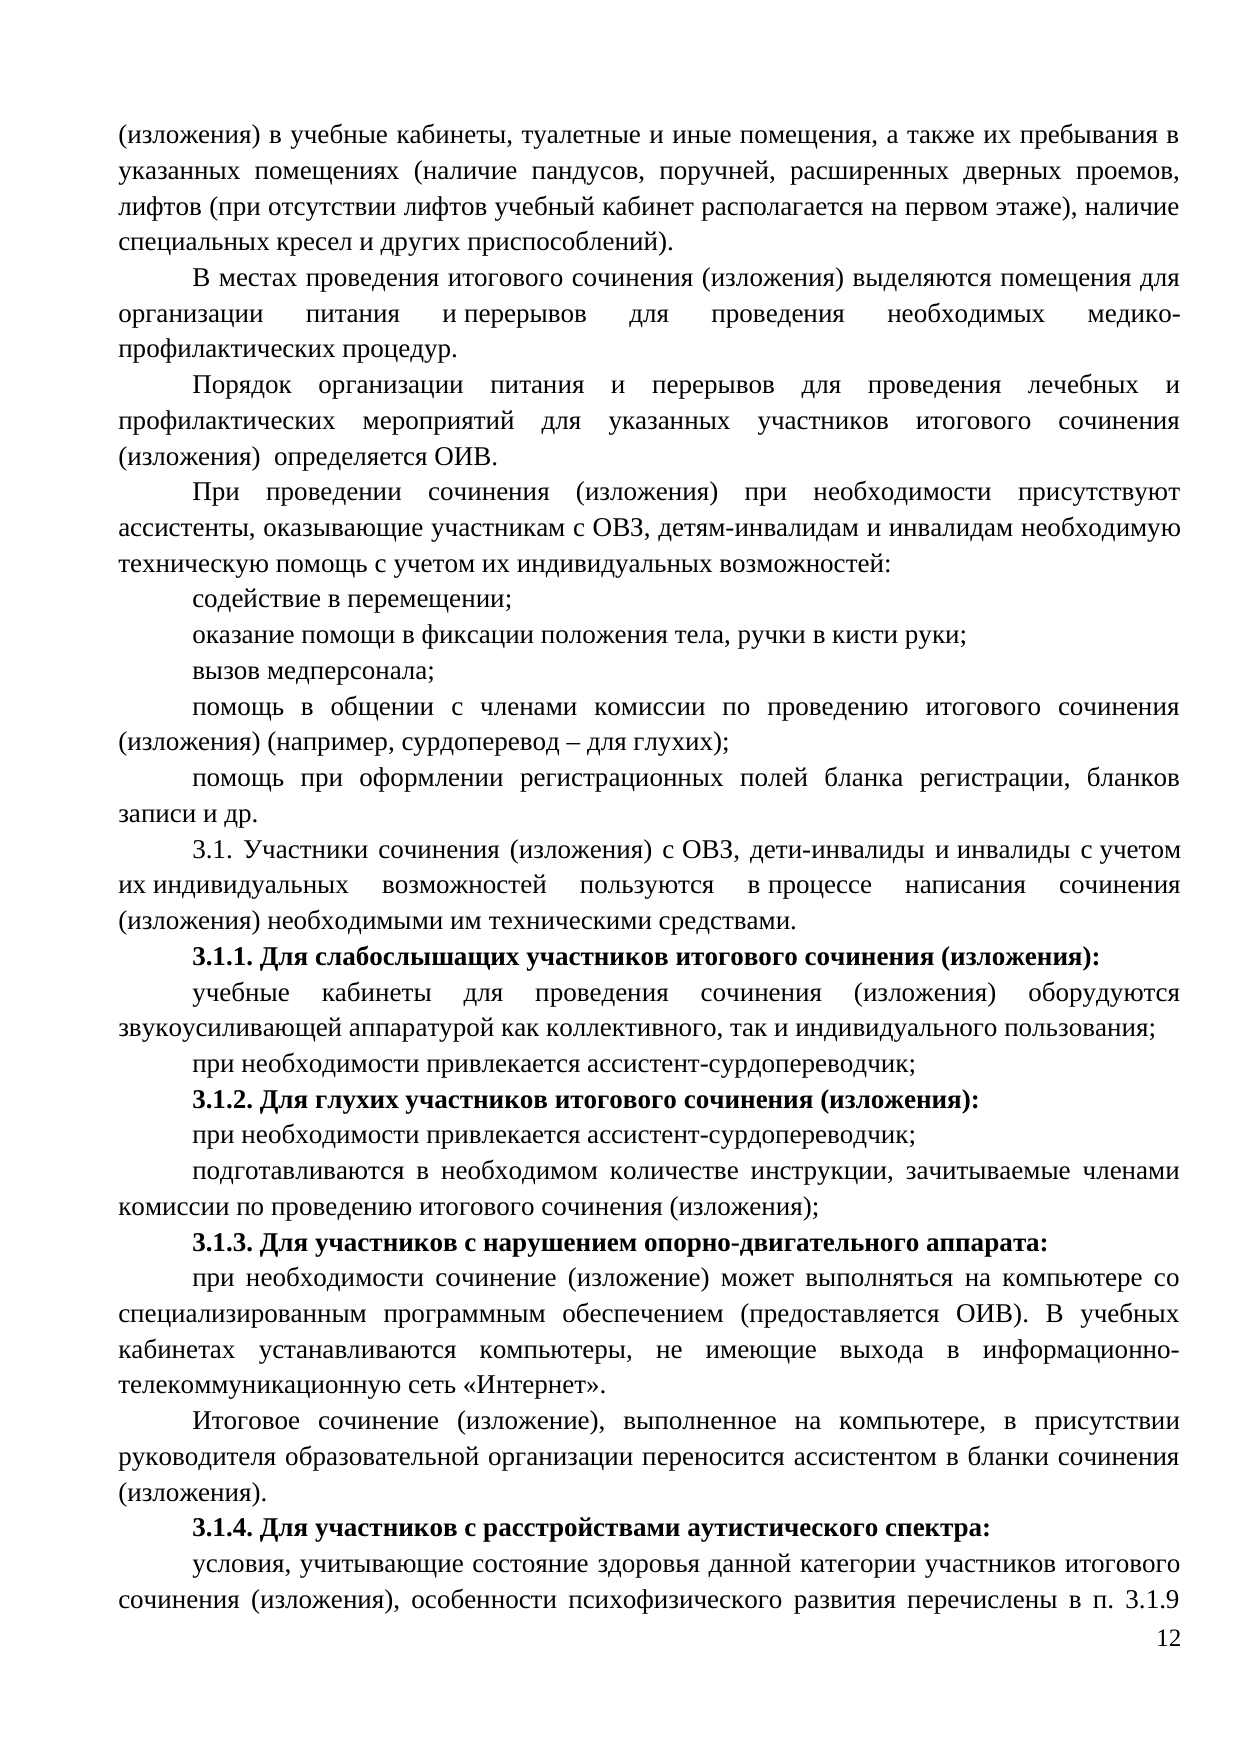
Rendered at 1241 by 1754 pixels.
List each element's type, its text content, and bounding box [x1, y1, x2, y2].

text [118, 118, 1181, 256]
text при необходимости сочинение (изложение) может выполняться на компьютере со специализированным программным обеспечением (предоставляется ОИВ). В учебных кабинетах устанавливаются компьютеры, не имеющие выхода в информационно-телекоммуникационную сеть «Интернет». [118, 1261, 1181, 1400]
text подготавливаются в необходимом количестве инструкции, зачитываемые членами комиссии по проведению итогового сочинения (изложения); [118, 1154, 1181, 1221]
text Порядок организации питания и перерывов для проведения лечебных и профилактических мероприятий для указанных участников итогового сочинения (изложения) определяется ОИВ. [118, 368, 1181, 471]
text содействие в перемещении; [118, 583, 1181, 614]
text 3.1.2. Для глухих участников итогового сочинения (изложения): [192, 1083, 1181, 1114]
text 3.1. Участники сочинения (изложения) с ОВЗ, дети-инвалиды и инвалиды с учетом их индивидуальных возможностей пользуются в процессе написания сочинения (изложения) необходимыми им техническими средствами. [118, 833, 1181, 935]
text оказание помощи в фиксации положения тела, ручки в кисти руки; [118, 618, 1181, 649]
text Итоговое сочинение (изложение), выполненное на компьютере, в присутствии руководителя образовательной организации переносится ассистентом в бланки сочинения (изложения). [118, 1404, 1181, 1507]
text при необходимости привлекается ассистент-сурдопереводчик; [118, 1118, 1181, 1150]
text учебные кабинеты для проведения сочинения (изложения) оборудуются звукоусиливающей аппаратурой как коллективного, так и индивидуального пользования; [118, 976, 1181, 1042]
text помощь при оформлении регистрационных полей бланка регистрации, бланков записи и др. [118, 761, 1181, 828]
text 3.1.4. Для участников с расстройствами аутистического спектра: [118, 1512, 1181, 1543]
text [118, 1547, 1181, 1614]
text вызов медперсонала; [118, 654, 1181, 685]
text При проведении сочинения (изложения) при необходимости присутствуют ассистенты, оказывающие участникам с ОВЗ, детям-инвалидам и инвалидам необходимую техническую помощь с учетом их индивидуальных возможностей: [118, 475, 1181, 578]
text 3.1.1. Для слабослышащих участников итогового сочинения (изложения): [192, 940, 1181, 971]
text В местах проведения итогового сочинения (изложения) выделяются помещения для организации питания и перерывов для проведения необходимых медико-профилактических процедур. [118, 261, 1181, 364]
text 3.1.3. Для участников с нарушением опорно-двигательного аппарата: [192, 1226, 1181, 1257]
text при необходимости привлекается ассистент-сурдопереводчик; [118, 1047, 1181, 1078]
text помощь в общении с членами комиссии по проведению итогового сочинения (изложения) (например, сурдоперевод – для глухих); [118, 690, 1181, 757]
